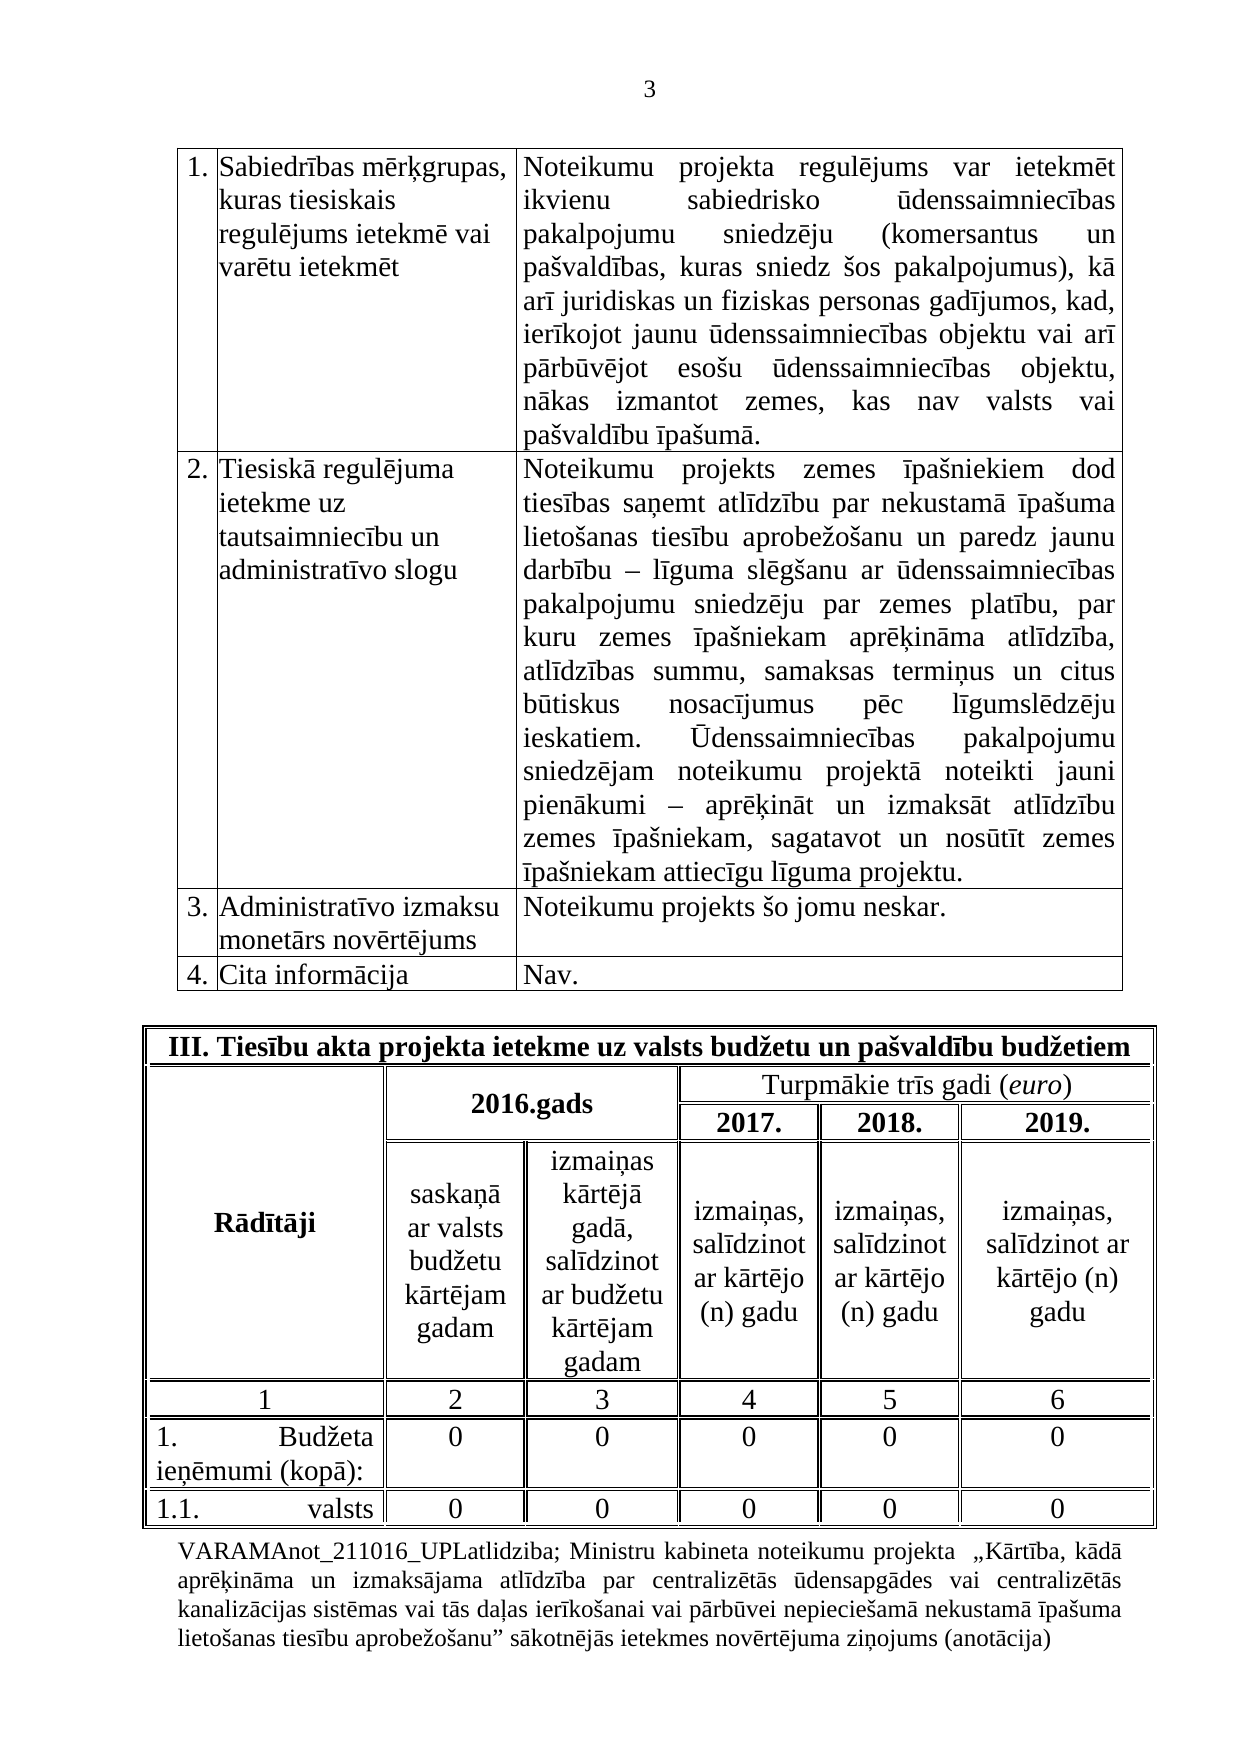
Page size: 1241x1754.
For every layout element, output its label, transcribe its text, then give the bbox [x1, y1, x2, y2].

table_cell Nav. [517, 957, 1122, 990]
table_cell 2. [178, 452, 217, 888]
table_cell 0 [387, 1420, 523, 1487]
table_cell 1. Budžeta ieņēmumi (kopā): [145, 1415, 385, 1487]
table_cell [145, 1487, 385, 1524]
table_cell 0 [385, 1487, 526, 1524]
table_cell 2019. [960, 1101, 1155, 1138]
table_cell 0 [528, 1420, 677, 1487]
table_cell 5 [822, 1382, 958, 1415]
table_cell 1. [178, 149, 217, 451]
table_cell 4. [178, 957, 217, 990]
table_cell 1 [145, 1378, 385, 1415]
table_cell 3. [178, 889, 217, 956]
table_cell Sabiedrības mērķgrupas, kuras tiesiskais regulējums ietekmē vai varētu ietekmēt [218, 149, 516, 451]
table_cell Tiesiskā regulējuma ietekme uz tautsaimniecību un administratīvo slogu [218, 452, 516, 888]
table_cell izmaiņas, salīdzinot ar kārtējo (n) gadu [822, 1143, 958, 1377]
table_cell 0 [960, 1415, 1155, 1487]
table_cell Noteikumu projekta regulējums var ietekmēt ikvienu sabiedrisko ūdenssaimniecības pakalpojumu sniedzēju (komersantus un pašvaldības, kuras sniedz šos pakalpojumus), kā arī juridiskas un fiziskas personas gadījumos, kad, ierīkojot jaunu ūdenssaimniecības objektu vai arī pārbūvējot esošu ūdenssaimniecības objektu, nākas izmantot zemes, kas nav valsts vai pašvaldību īpašumā. [517, 149, 1122, 451]
table_cell 0 [679, 1491, 819, 1524]
table_cell Turpmākie trīs gadi (euro) [681, 1063, 1155, 1101]
table_cell Noteikumu projekts šo jomu neskar. [517, 889, 1122, 956]
table_cell Noteikumu projekts zemes īpašniekiem dod tiesības saņemt atlīdzību par nekustamā īpašuma lietošanas tiesību aprobežošanu un paredz jaunu darbību – līguma slēgšanu ar ūdenssaimniecības pakalpojumu sniedzēju par zemes platību, par kuru zemes īpašniekam aprēķināma atlīdzība, atlīdzības summu, samaksas termiņus un citus būtiskus nosacījumus pēc līgumslēdzēju ieskatiem. Ūdenssaimniecības pakalpojumu sniedzējam noteikumu projektā noteikti jauni pienākumi – aprēķināt un izmaksāt atlīdzību zemes īpašniekam, sagatavot un nosūtīt zemes īpašniekam attiecīgu līguma projektu. [517, 452, 1122, 888]
table_cell izmaiņas kārtējā gadā, salīdzinot ar budžetu kārtējam gadam [528, 1143, 677, 1377]
table_cell 2016.gads [387, 1067, 677, 1138]
table_header III. Tiesību akta projekta ietekme uz valsts budžetu un pašvaldību budžetiem [147, 1029, 1153, 1063]
table_cell 2018. [822, 1105, 958, 1138]
table_cell 0 [819, 1487, 960, 1524]
table_cell 0 [960, 1487, 1155, 1524]
table_cell Rādītāji [145, 1063, 383, 1377]
table_cell 6 [960, 1378, 1155, 1415]
table_cell Cita informācija [218, 957, 516, 990]
table_cell 4 [681, 1382, 817, 1415]
table_cell izmaiņas, salīdzinot ar kārtējo (n) gadu [681, 1143, 817, 1377]
table_cell 0 [526, 1487, 679, 1524]
table_cell 0 [681, 1420, 817, 1487]
table_cell 0 [822, 1420, 958, 1487]
table_cell 2017. [681, 1105, 817, 1138]
table_cell izmaiņas, salīdzinot ar kārtējo (n) gadu [960, 1139, 1155, 1377]
table_cell 2 [387, 1382, 523, 1415]
table_cell saskaņā ar valsts budžetu kārtējam gadam [387, 1143, 523, 1377]
table_cell Administratīvo izmaksu monetārs novērtējums [218, 889, 516, 956]
table_cell 3 [528, 1382, 677, 1415]
